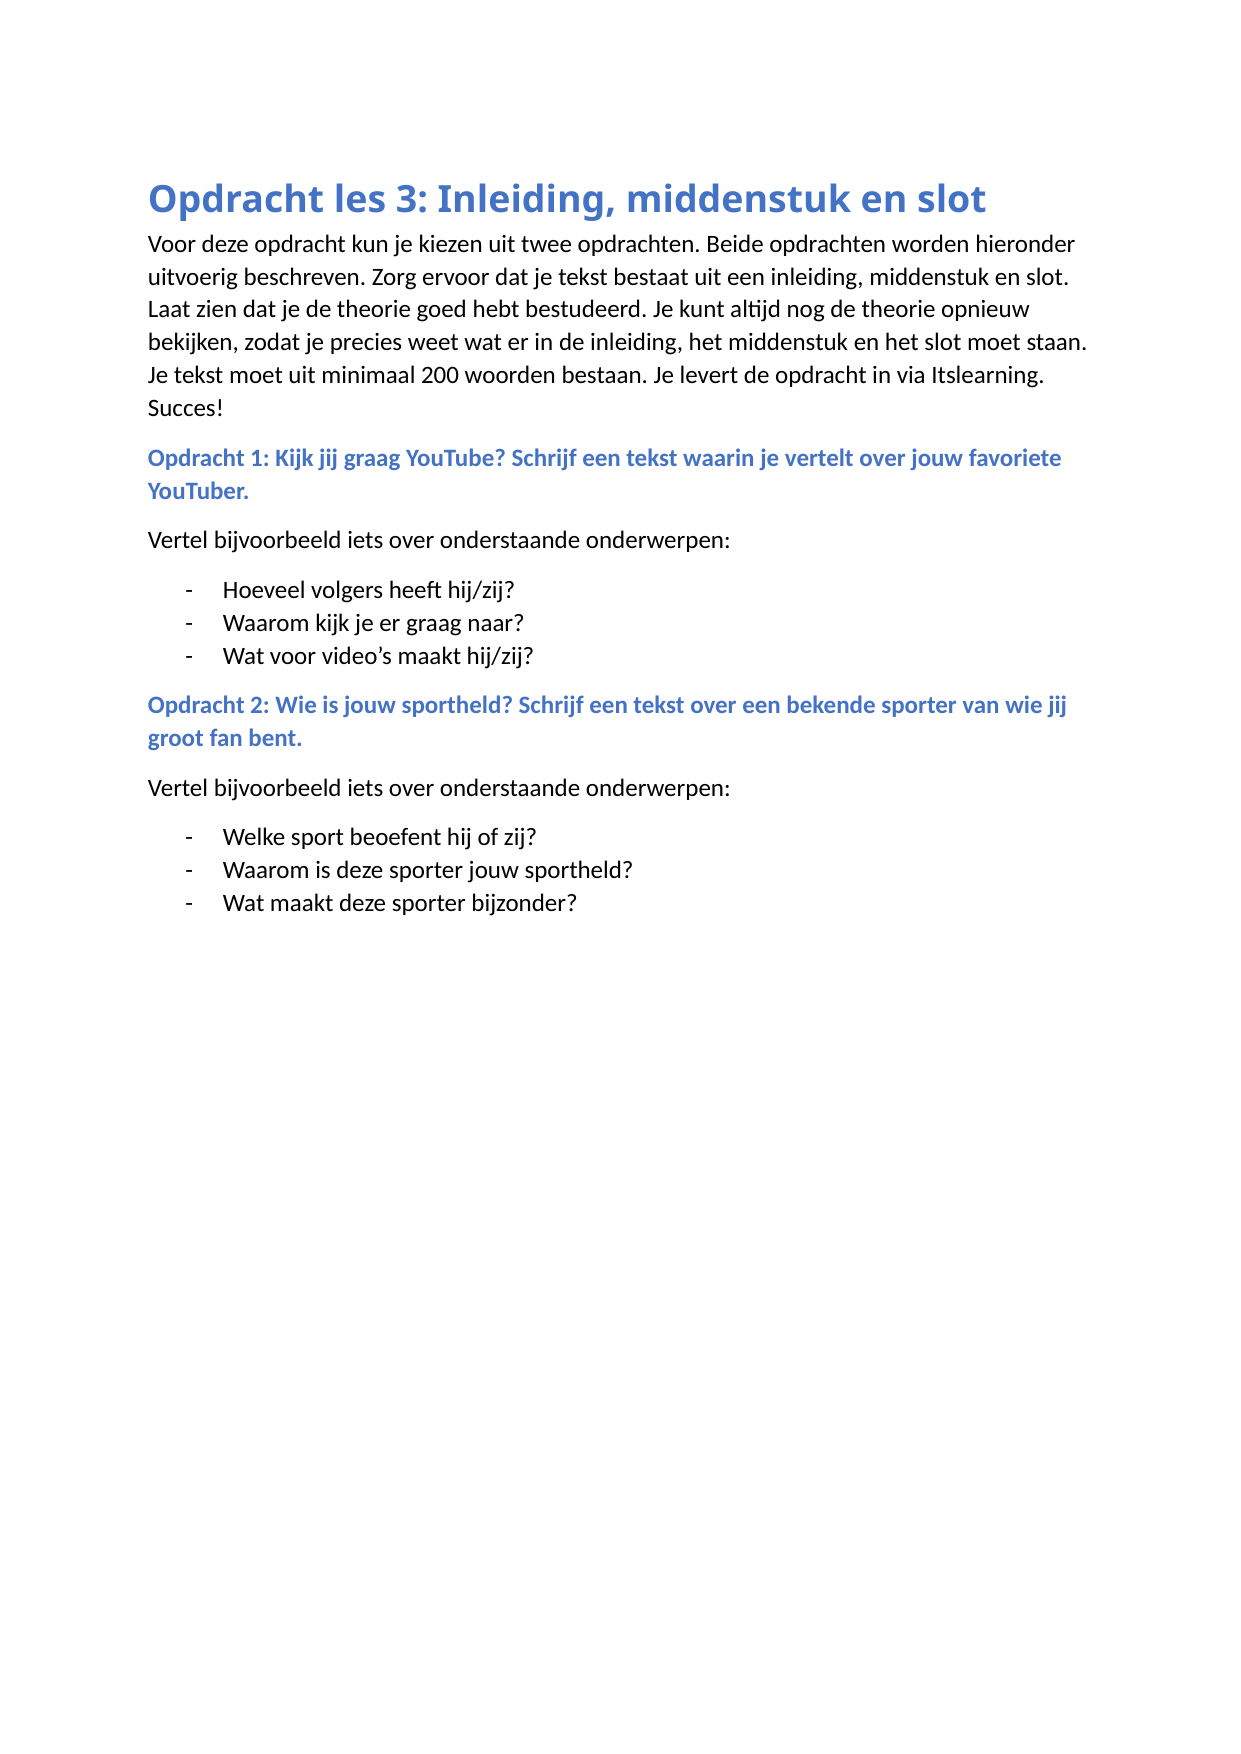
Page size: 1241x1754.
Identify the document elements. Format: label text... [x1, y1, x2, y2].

list Welke sport beoefent hij of zij? [185, 821, 1093, 852]
text Voor deze opdracht kun je kiezen uit twee opdrachten. Beide opdrachten worden hieronder uitvoerig beschreven. Zorg ervoor dat je tekst bestaat uit een inleiding, middenstuk en slot. Laat zien dat je de theorie goed hebt bestudeerd. Je kunt altijd nog de theorie opnieuw bekijken, zodat je precies weet wat er in de inleiding, het middenstuk en het slot moet staan. Je tekst moet uit minimaal 200 woorden bestaan. Je levert de opdracht in via Itslearning. Succes! [148, 228, 1093, 423]
subtitle Opdracht les 3: Inleiding, middenstuk en slot [148, 173, 1093, 224]
text Opdracht 1: Kijk jij graag YouTube? Schrijf een tekst waarin je vertelt over jouw favoriete YouTuber. [148, 442, 1093, 505]
text Opdracht 2: Wie is jouw sportheld? Schrijf een tekst over een bekende sporter van wie jij groot fan bent. [148, 689, 1093, 753]
list Wat voor video’s maakt hij/zij? [185, 640, 1093, 670]
list Waarom is deze sporter jouw sportheld? [185, 854, 1093, 885]
list Hoeveel volgers heeft hij/zij? [185, 574, 1093, 604]
text Vertel bijvoorbeeld iets over onderstaande onderwerpen: [148, 524, 1093, 555]
text Vertel bijvoorbeeld iets over onderstaande onderwerpen: [148, 772, 1093, 802]
list Wat maakt deze sporter bijzonder? [185, 887, 1093, 918]
list Waarom kijk je er graag naar? [185, 607, 1093, 637]
